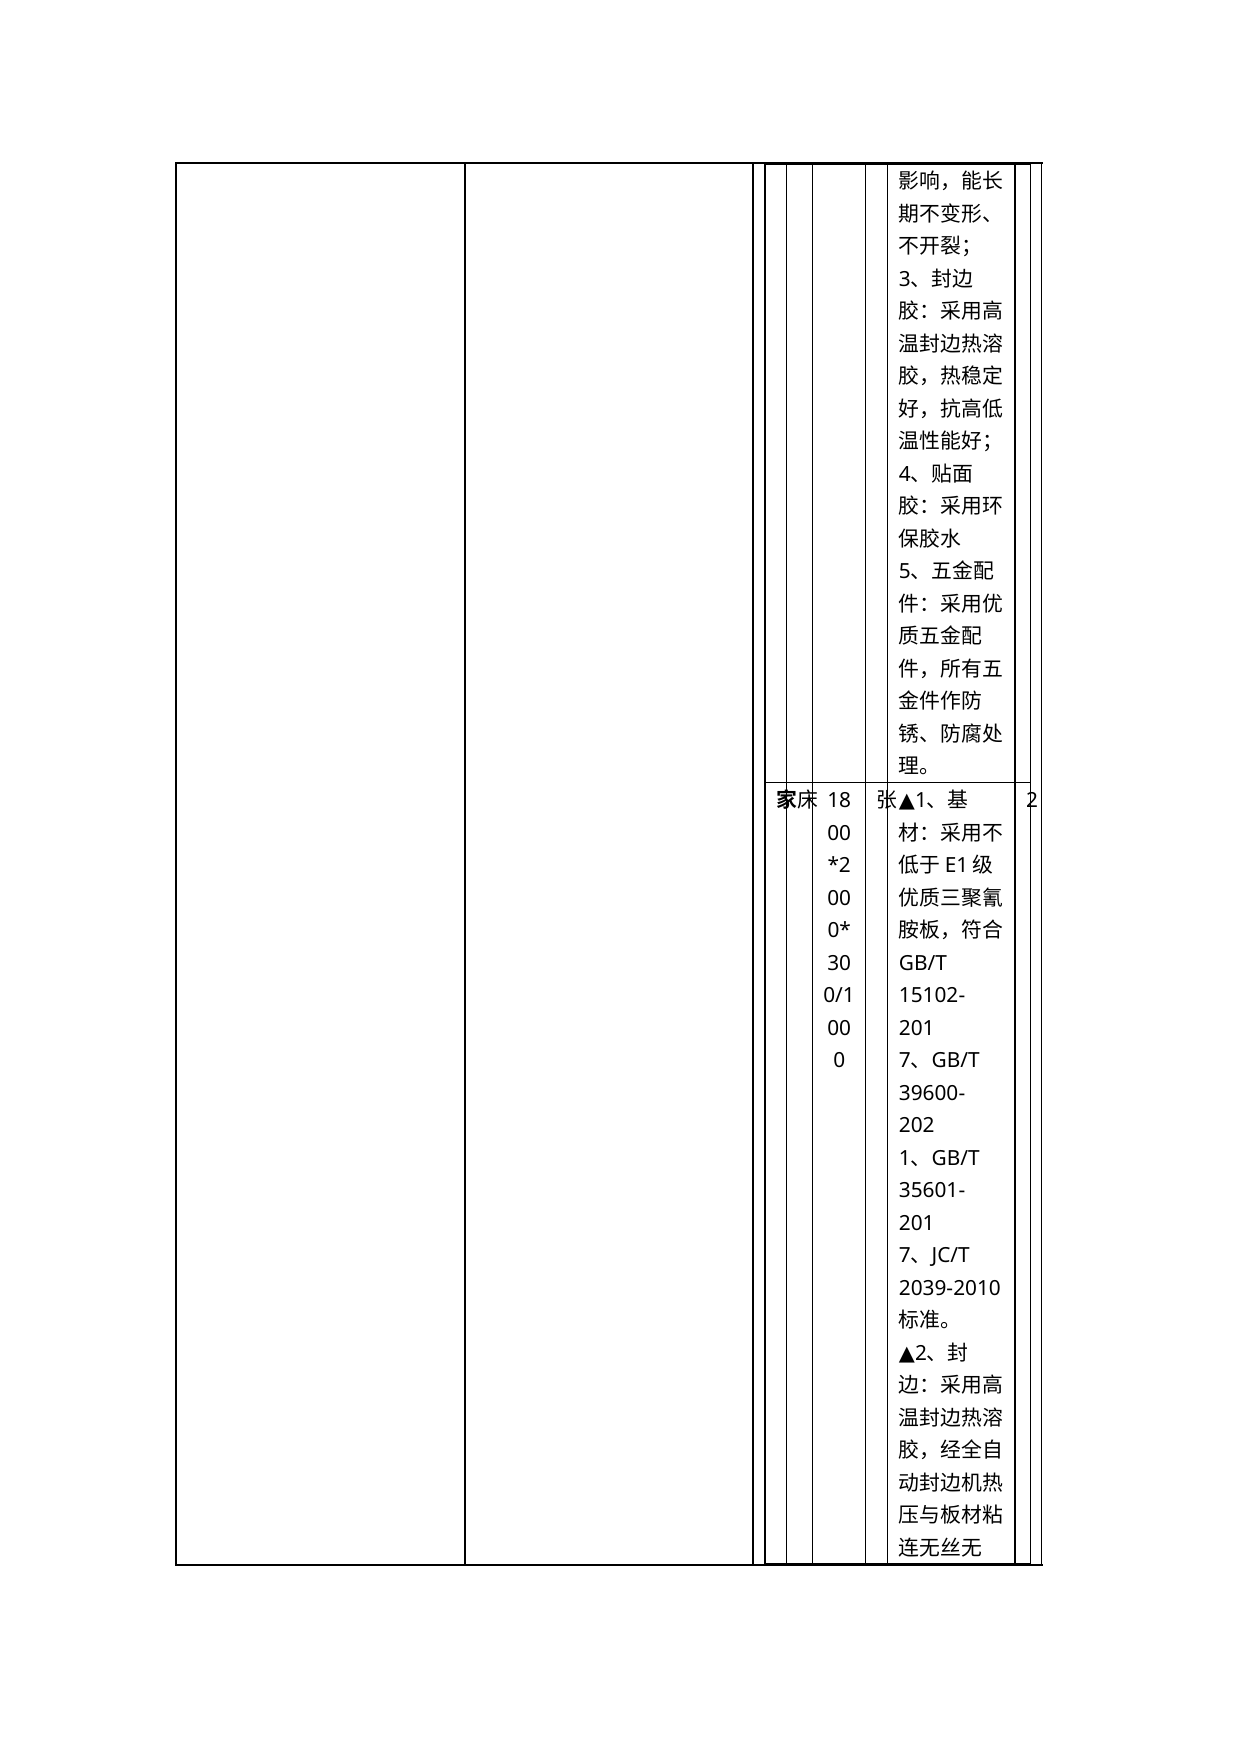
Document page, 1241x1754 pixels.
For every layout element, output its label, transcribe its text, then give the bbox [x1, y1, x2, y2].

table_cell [866, 783, 887, 1563]
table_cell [888, 783, 1014, 1563]
table_cell 1 [177, 164, 464, 1564]
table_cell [1031, 164, 1041, 1564]
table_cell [787, 165, 812, 782]
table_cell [754, 164, 764, 1564]
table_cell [1016, 783, 1030, 1563]
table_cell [813, 165, 865, 782]
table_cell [888, 165, 1014, 782]
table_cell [1016, 165, 1030, 782]
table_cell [787, 783, 812, 1563]
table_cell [813, 783, 865, 1563]
table_cell [466, 164, 752, 1564]
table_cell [866, 165, 887, 782]
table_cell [766, 165, 786, 782]
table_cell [766, 783, 786, 1563]
